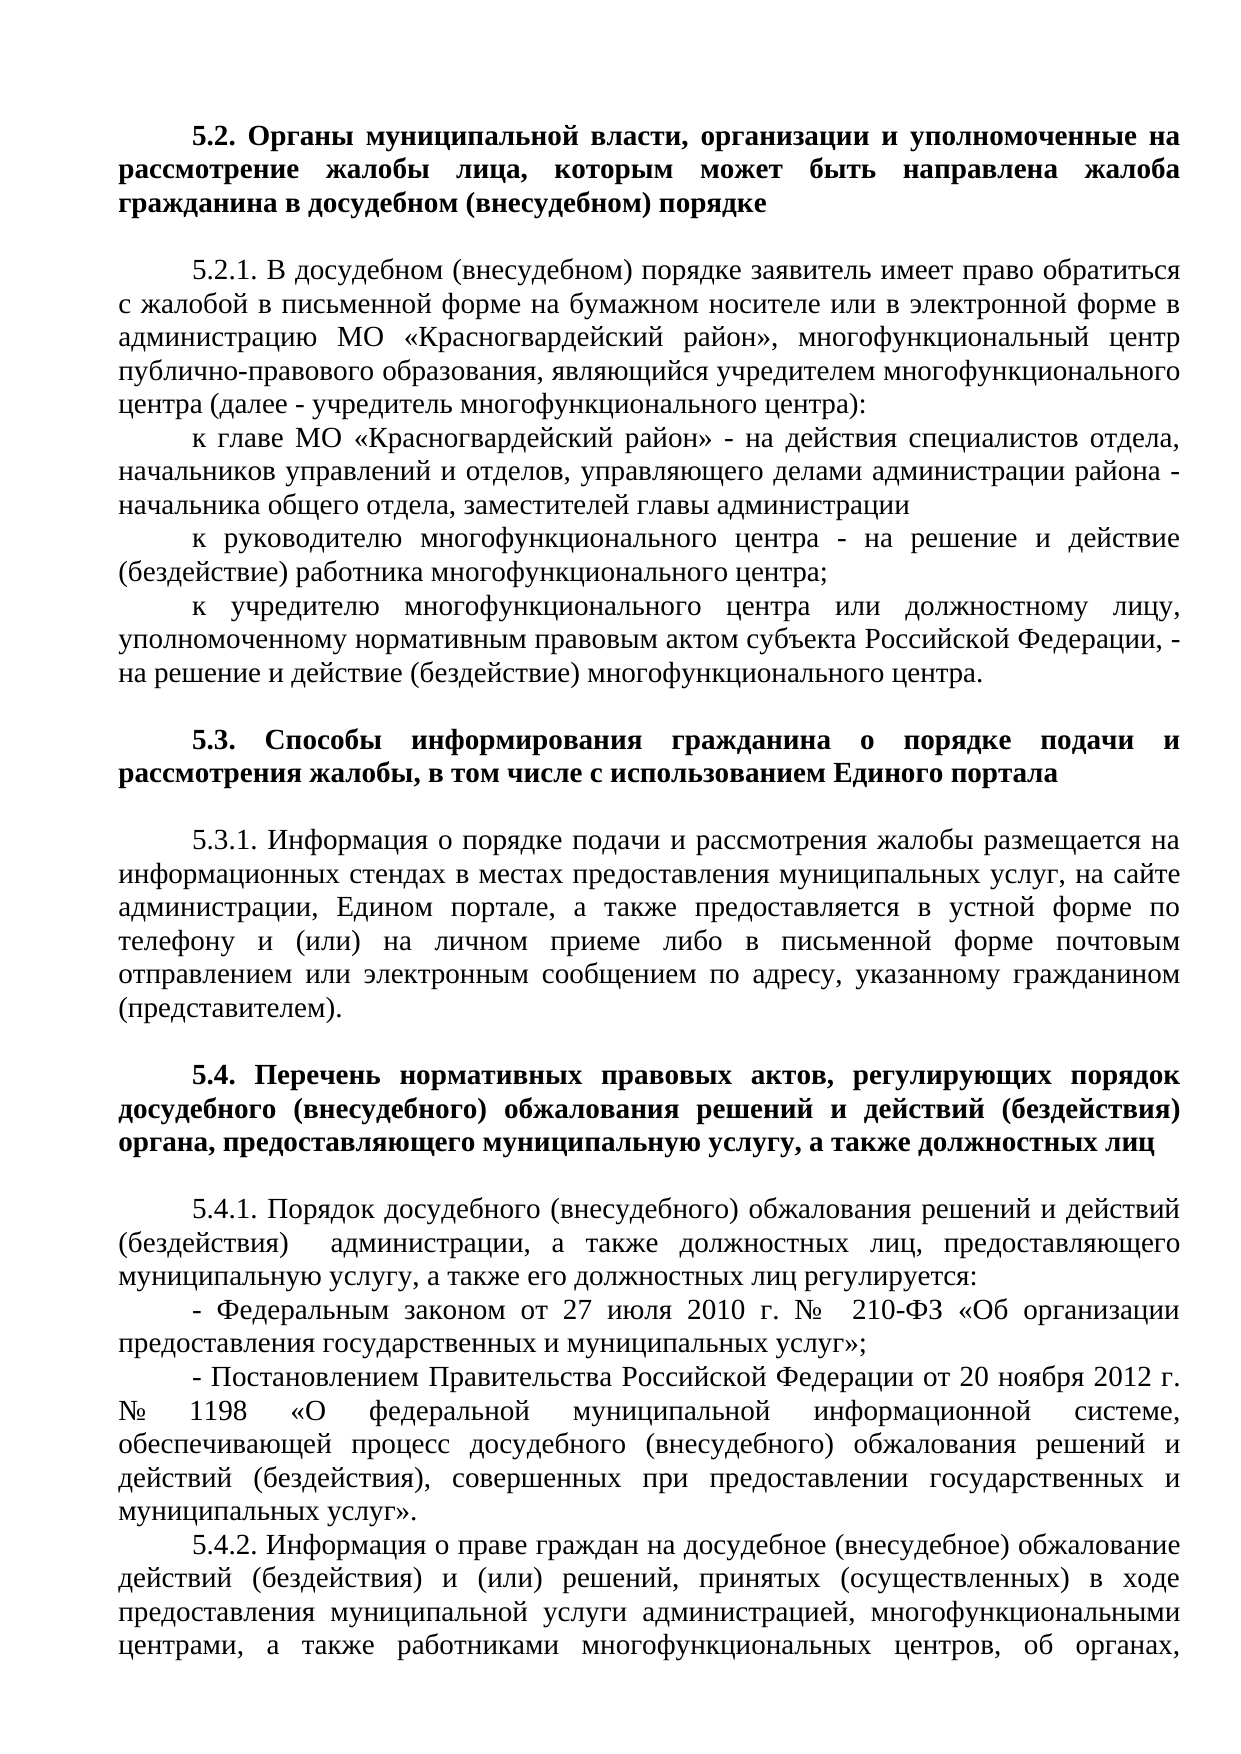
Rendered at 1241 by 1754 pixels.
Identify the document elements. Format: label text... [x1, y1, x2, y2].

text 5.4.1. Порядок досудебного (внесудебного) обжалования решений и действий (бездействия) администрации, а также должностных лиц, предоставляющего муниципальную услугу, а также его должностных лиц регулируется: [118, 1191, 1181, 1292]
text 5.3. Способы информирования гражданина о порядке подачи и рассмотрения жалобы, в том числе с использованием Единого портала [118, 722, 1181, 789]
text 5.2. Органы муниципальной власти, организации и уполномоченные на рассмотрение жалобы лица, которым может быть направлена жалоба гражданина в досудебном (внесудебном) порядке [118, 118, 1181, 219]
text 5.3.1. Информация о порядке подачи и рассмотрения жалобы размещается на информационных стендах в местах предоставления муниципальных услуг, на сайте администрации, Едином портале, а также предоставляется в устной форме по телефону и (или) на личном приеме либо в письменной форме почтовым отправлением или электронным сообщением по адресу, указанному гражданином (представителем). [118, 822, 1181, 1024]
text 5.2.1. В досудебном (внесудебном) порядке заявитель имеет право обратиться с жалобой в письменной форме на бумажном носителе или в электронной форме в администрацию МО «Красногвардейский район», многофункциональный центр публично-правового образования, являющийся учредителем многофункционального центра (далее - учредитель многофункционального центра): [118, 252, 1181, 420]
text к главе МО «Красногвардейский район» - на действия специалистов отдела, начальников управлений и отделов, управляющего делами администрации района - начальника общего отдела, заместителей главы администрации [118, 420, 1181, 521]
text - Постановлением Правительства Российской Федерации от 20 ноября 2012 г. № 1198 «О федеральной муниципальной информационной системе, обеспечивающей процесс досудебного (внесудебного) обжалования решений и действий (бездействия), совершенных при предоставлении государственных и муниципальных услуг». [118, 1359, 1181, 1527]
text к руководителю многофункционального центра - на решение и действие (бездействие) работника многофункционального центра; [118, 521, 1181, 588]
text - Федеральным законом от 27 июля 2010 г. № 210-ФЗ «Об организации предоставления государственных и муниципальных услуг»; [118, 1292, 1181, 1359]
text к учредителю многофункционального центра или должностному лицу, уполномоченному нормативным правовым актом субъекта Российской Федерации, - на решение и действие (бездействие) многофункционального центра. [118, 588, 1181, 688]
text 5.4. Перечень нормативных правовых актов, регулирующих порядок досудебного (внесудебного) обжалования решений и действий (бездействия) органа, предоставляющего муниципальную услугу, а также должностных лиц [118, 1057, 1181, 1158]
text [118, 1527, 1181, 1661]
